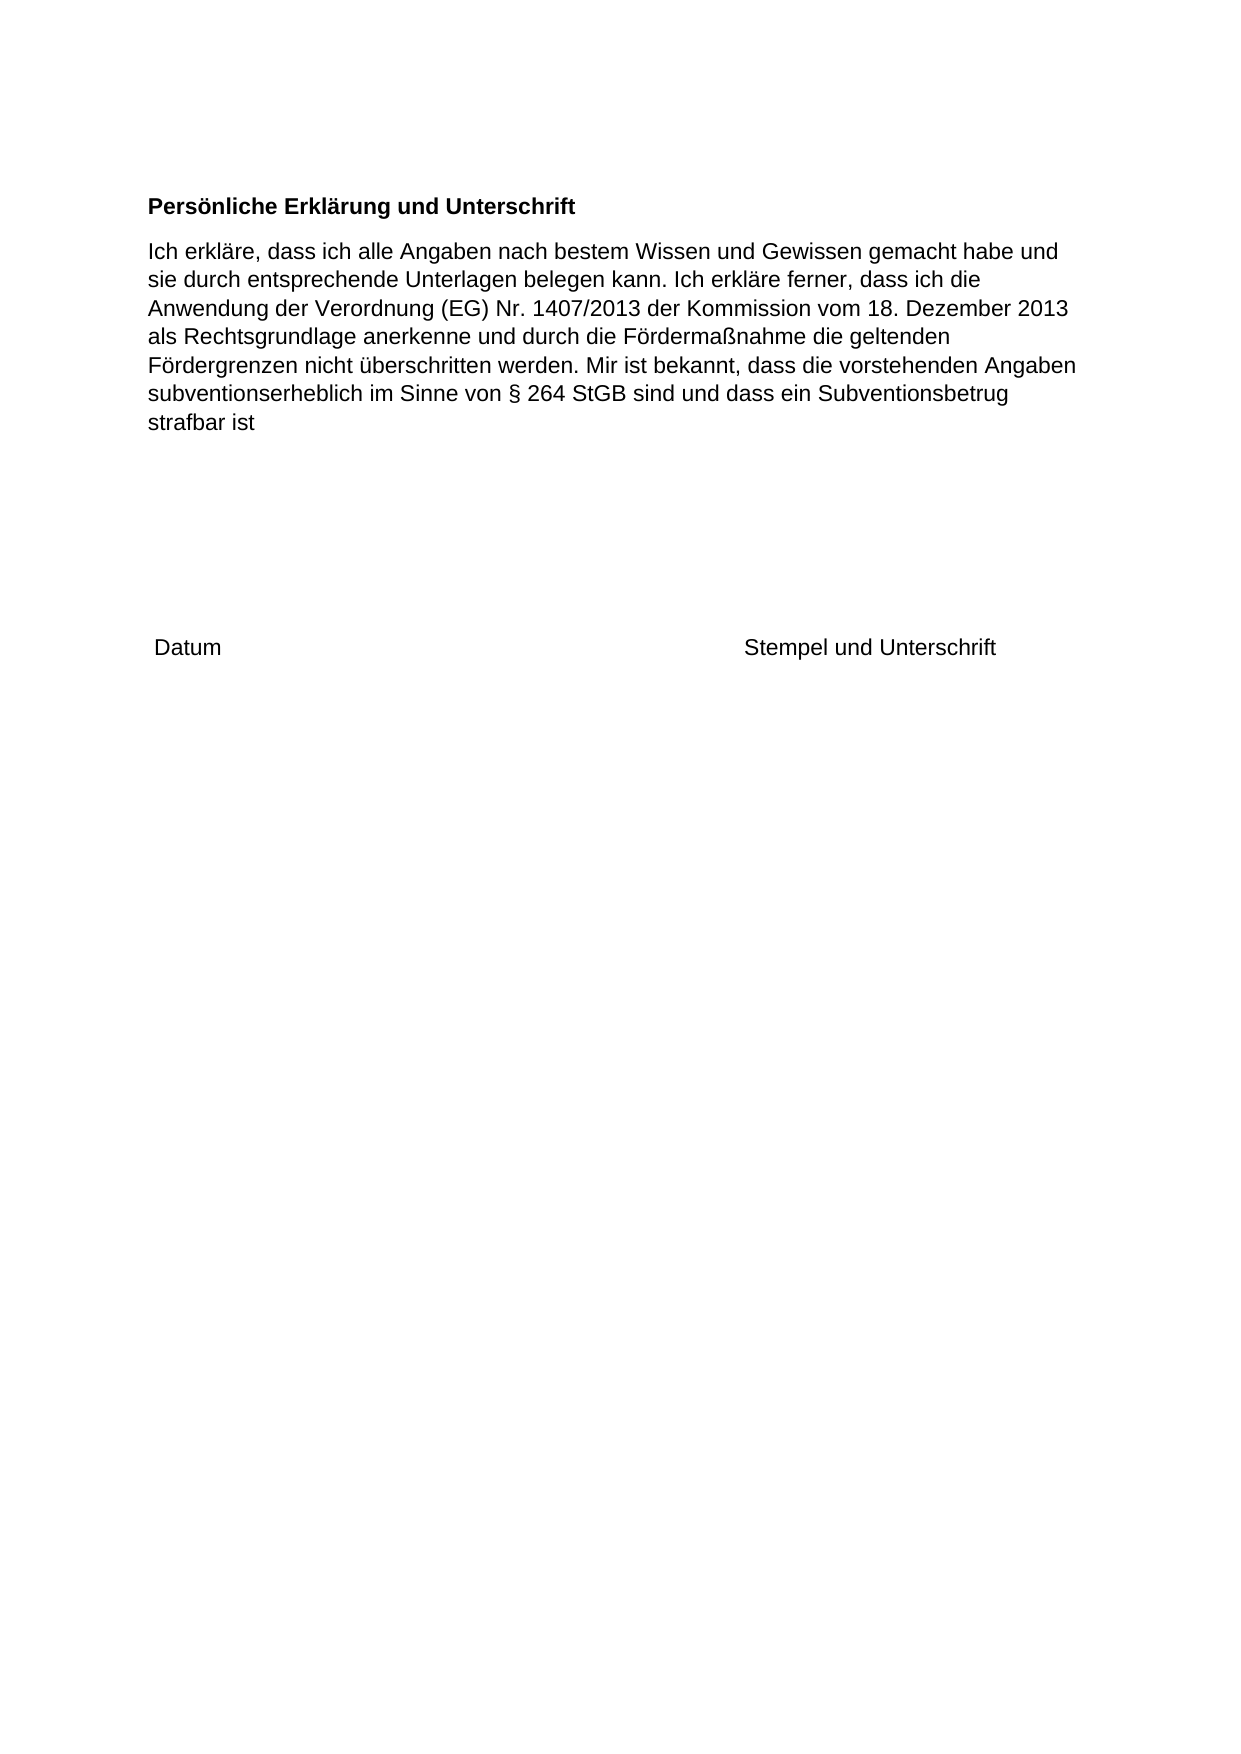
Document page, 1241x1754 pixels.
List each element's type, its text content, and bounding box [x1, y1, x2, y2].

text Datum Stempel und Unterschrift [148, 634, 1093, 660]
text Persönliche Erklärung und Unterschrift [148, 193, 1093, 219]
text Ich erkläre, dass ich alle Angaben nach bestem Wissen und Gewissen gemacht habe und sie durch entsprechende Unterlagen belegen kann. Ich erkläre ferner, dass ich die Anwendung der Verordnung (EG) Nr. 1407/2013 der Kommission vom 18. Dezember 2013 als Rechtsgrundlage anerkenne und durch die Fördermaßnahme die geltenden Fördergrenzen nicht überschritten werden. Mir ist bekannt, dass die vorstehenden Angaben subventionserheblich im Sinne von § 264 StGB sind und dass ein Subventionsbetrug strafbar ist [148, 238, 1093, 435]
